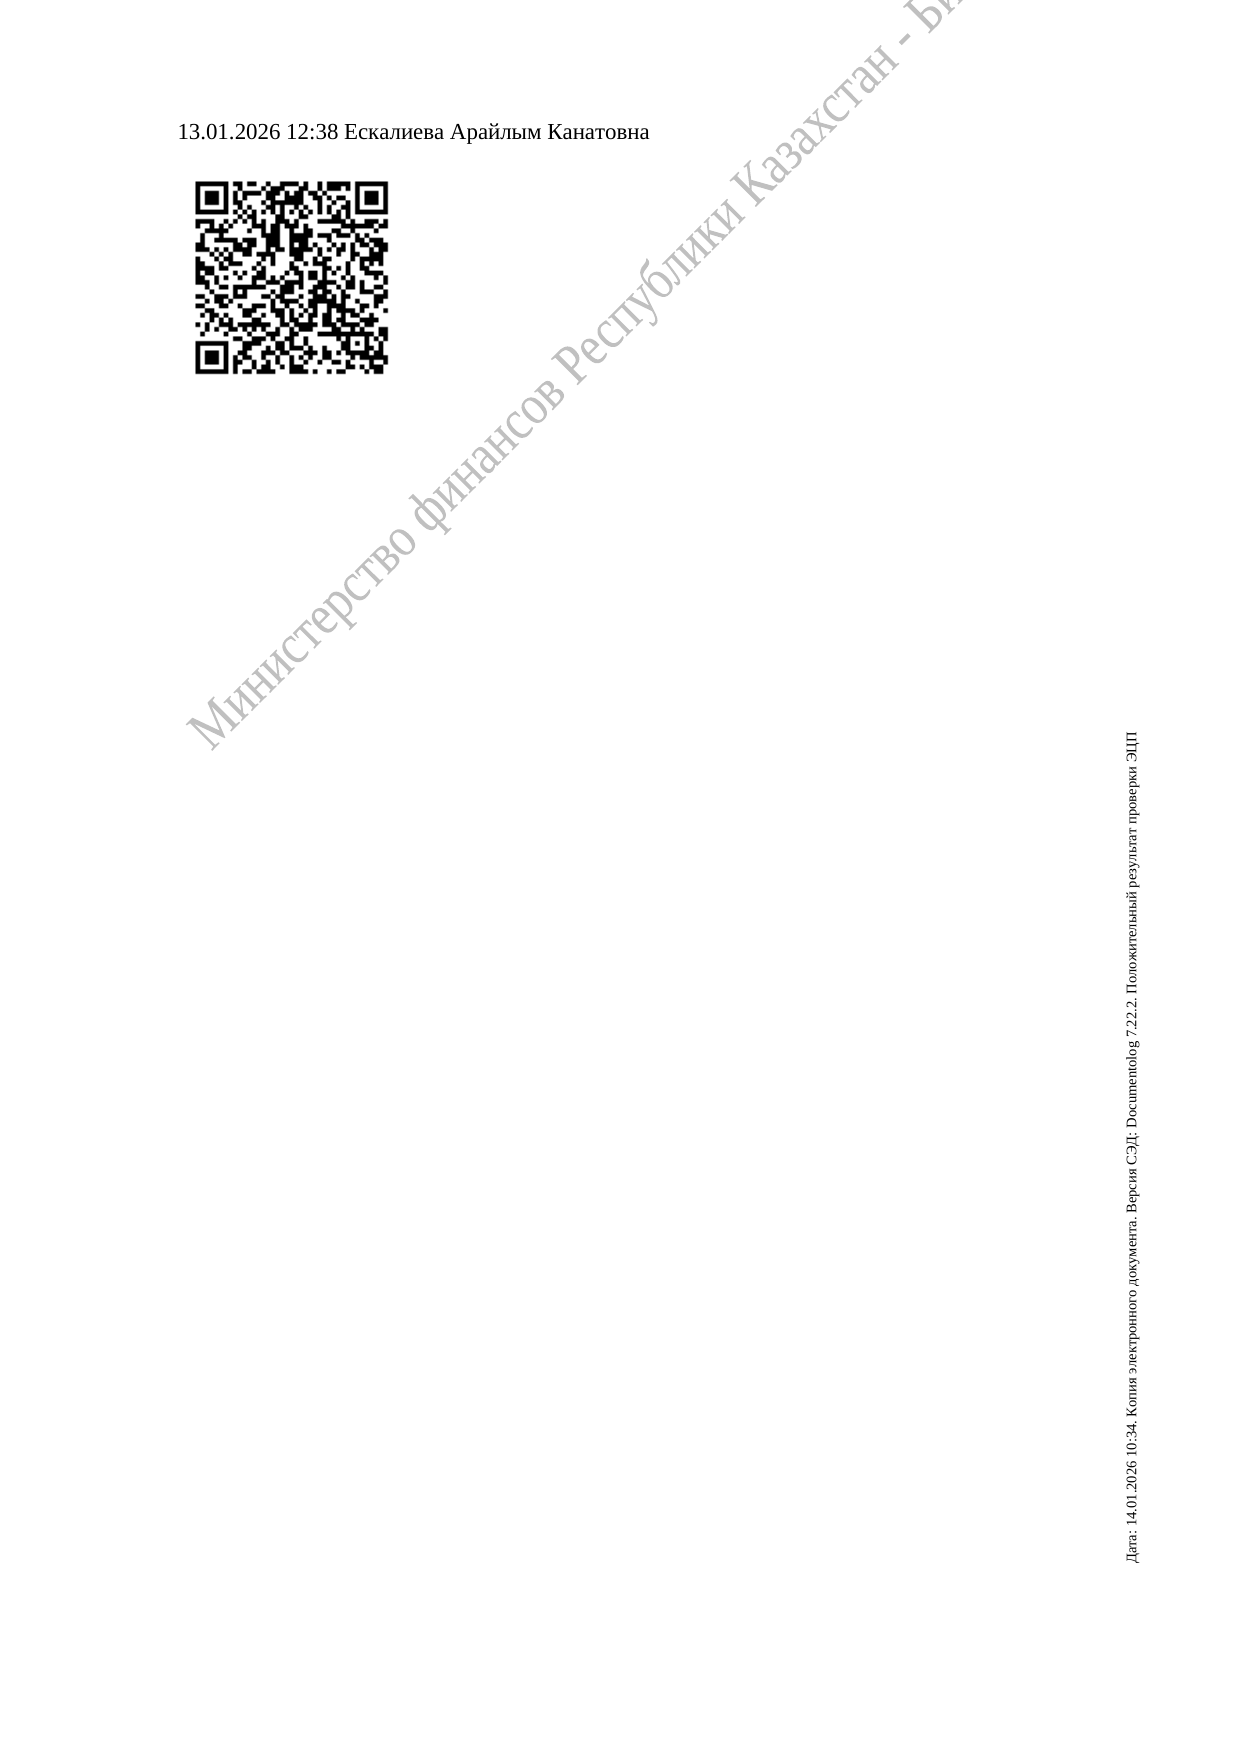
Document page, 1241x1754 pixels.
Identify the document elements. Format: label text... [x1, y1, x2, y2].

text 13.01.2026 12:38 Ескалиева Арайлым Канатовна [177, 118, 1152, 144]
picture [177, 163, 407, 393]
